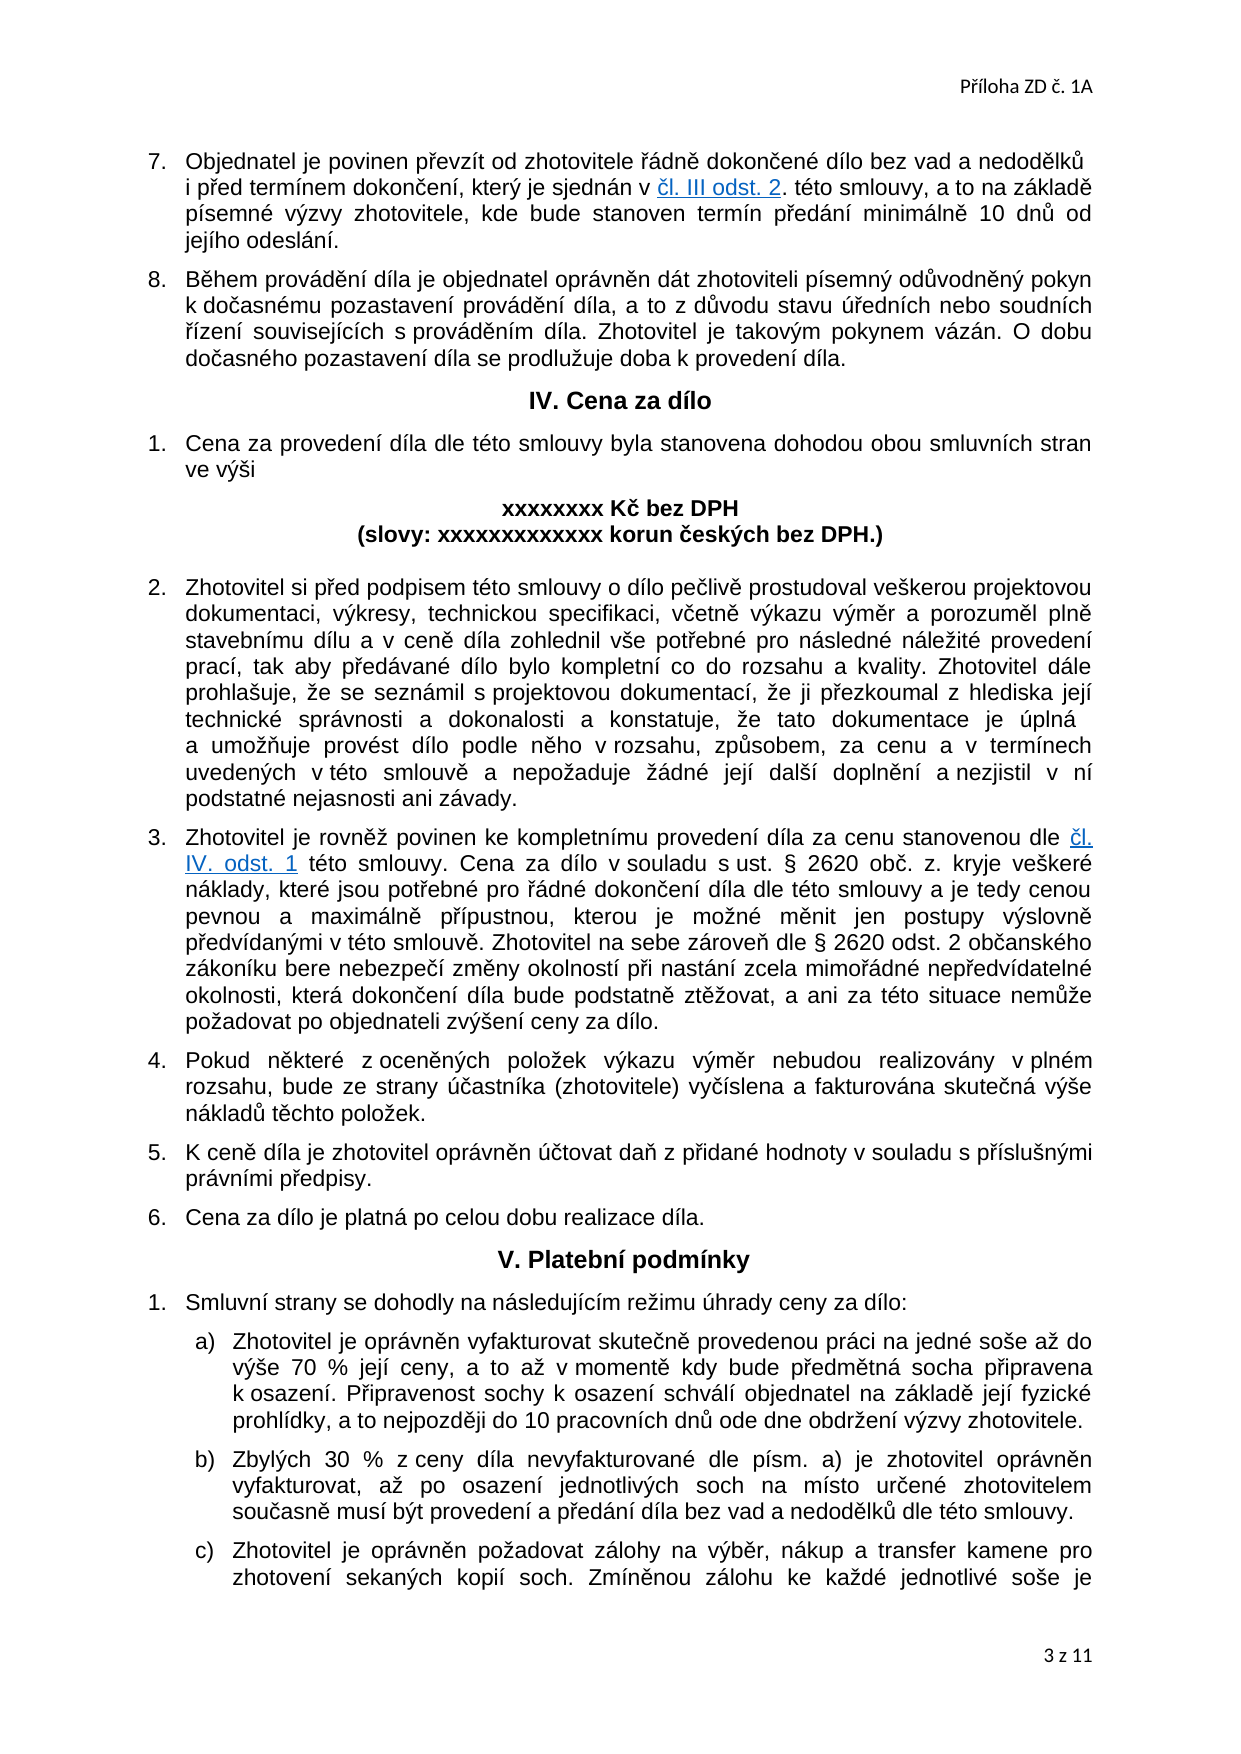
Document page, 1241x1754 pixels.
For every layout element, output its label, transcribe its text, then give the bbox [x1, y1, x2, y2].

text (slovy: korun českých bez DPH.) [148, 521, 1093, 548]
list Cena za dílo je platná po celou dobu realizace díla. [148, 1204, 1093, 1230]
list Objednatel je povinen převzít od zhotovitele řádně dokončené dílo bez vad a nedodělků i před termínem dokončení, který je sjednán v čl. III odst. 2. této smlouvy, a to na základě písemné výzvy zhotovitele, kde bude stanoven termín předání minimálně 10 dnů od jejího odeslání. [148, 148, 1093, 253]
list Zhotovitel je oprávněn vyfakturovat skutečně provedenou práci na jedné soše až do výše 70 % její ceny, a to až v momentě kdy bude předmětná socha připravena k osazení. Připravenost sochy k osazení schválí objednatel na základě její fyzické prohlídky, a to nejpozději do 10 pracovních dnů ode dne obdržení výzvy zhotovitele. [195, 1328, 1093, 1433]
list K ceně díla je zhotovitel oprávněn účtovat daň z přidané hodnoty v souladu s příslušnými právními předpisy. [148, 1138, 1093, 1191]
list Cena za provedení díla dle této smlouvy byla stanovena dohodou obou smluvních stran ve výši [148, 430, 1093, 482]
list Zhotovitel si před podpisem této smlouvy o dílo pečlivě prostudoval veškerou projektovou dokumentaci, výkresy, technickou specifikaci, včetně výkazu výměr a porozuměl plně stavebnímu dílu a v ceně díla zohlednil vše potřebné pro následné náležité provedení prací, tak aby předávané dílo bylo kompletní co do rozsahu a kvality. Zhotovitel dále prohlašuje, že se seznámil s projektovou dokumentací, že ji přezkoumal z hlediska její technické správnosti a dokonalosti a konstatuje, že tato dokumentace je úplná a umožňuje provést dílo podle něho v rozsahu, způsobem, za cenu a v termínech uvedených v této smlouvě a nepožaduje žádné její další doplnění a nezjistil v ní podstatné nejasnosti ani závady. [148, 574, 1093, 811]
list Smluvní strany se dohodly na následujícím režimu úhrady ceny za dílo: [148, 1289, 1093, 1315]
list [195, 1537, 1093, 1590]
list Zhotovitel je rovněž povinen ke kompletnímu provedení díla za cenu stanovenou dle čl. IV. odst. 1 této smlouvy. Cena za dílo v souladu s ust. § 2620 obč. z. kryje veškeré náklady, které jsou potřebné pro řádné dokončení díla dle této smlouvy a je tedy cenou pevnou a maximálně přípustnou, kterou je možné měnit jen postupy výslovně předvídanými v této smlouvě. Zhotovitel na sebe zároveň dle § 2620 odst. 2 občanského zákoníku bere nebezpečí změny okolností při nastání zcela mimořádné nepředvídatelné okolnosti, která dokončení díla bude podstatně ztěžovat, a ani za této situace nemůže požadovat po objednateli zvýšení ceny za dílo. [148, 824, 1093, 1034]
list Zbylých 30 % z ceny díla nevyfakturované dle písm. a) je zhotovitel oprávněn vyfakturovat, až po osazení jednotlivých soch na místo určené zhotovitelem současně musí být provedení a předání díla bez vad a nedodělků dle této smlouvy. [194, 1446, 1093, 1525]
list Pokud některé z oceněných položek výkazu výměr nebudou realizovány v plném rozsahu, bude ze strany účastníka (zhotovitele) vyčíslena a fakturována skutečná výše nákladů těchto položek. [148, 1047, 1093, 1126]
list Během provádění díla je objednatel oprávněn dát zhotoviteli písemný odůvodněný pokyn k dočasnému pozastavení provádění díla, a to z důvodu stavu úředních nebo soudních řízení souvisejících s prováděním díla. Zhotovitel je takovým pokynem vázán. O dobu dočasného pozastavení díla se prodlužuje doba k provedení díla. [148, 266, 1093, 371]
subtitle Platební podmínky [185, 1245, 1093, 1274]
subtitle Cena za dílo [185, 386, 1093, 415]
text Kč bez DPH [148, 495, 1093, 521]
